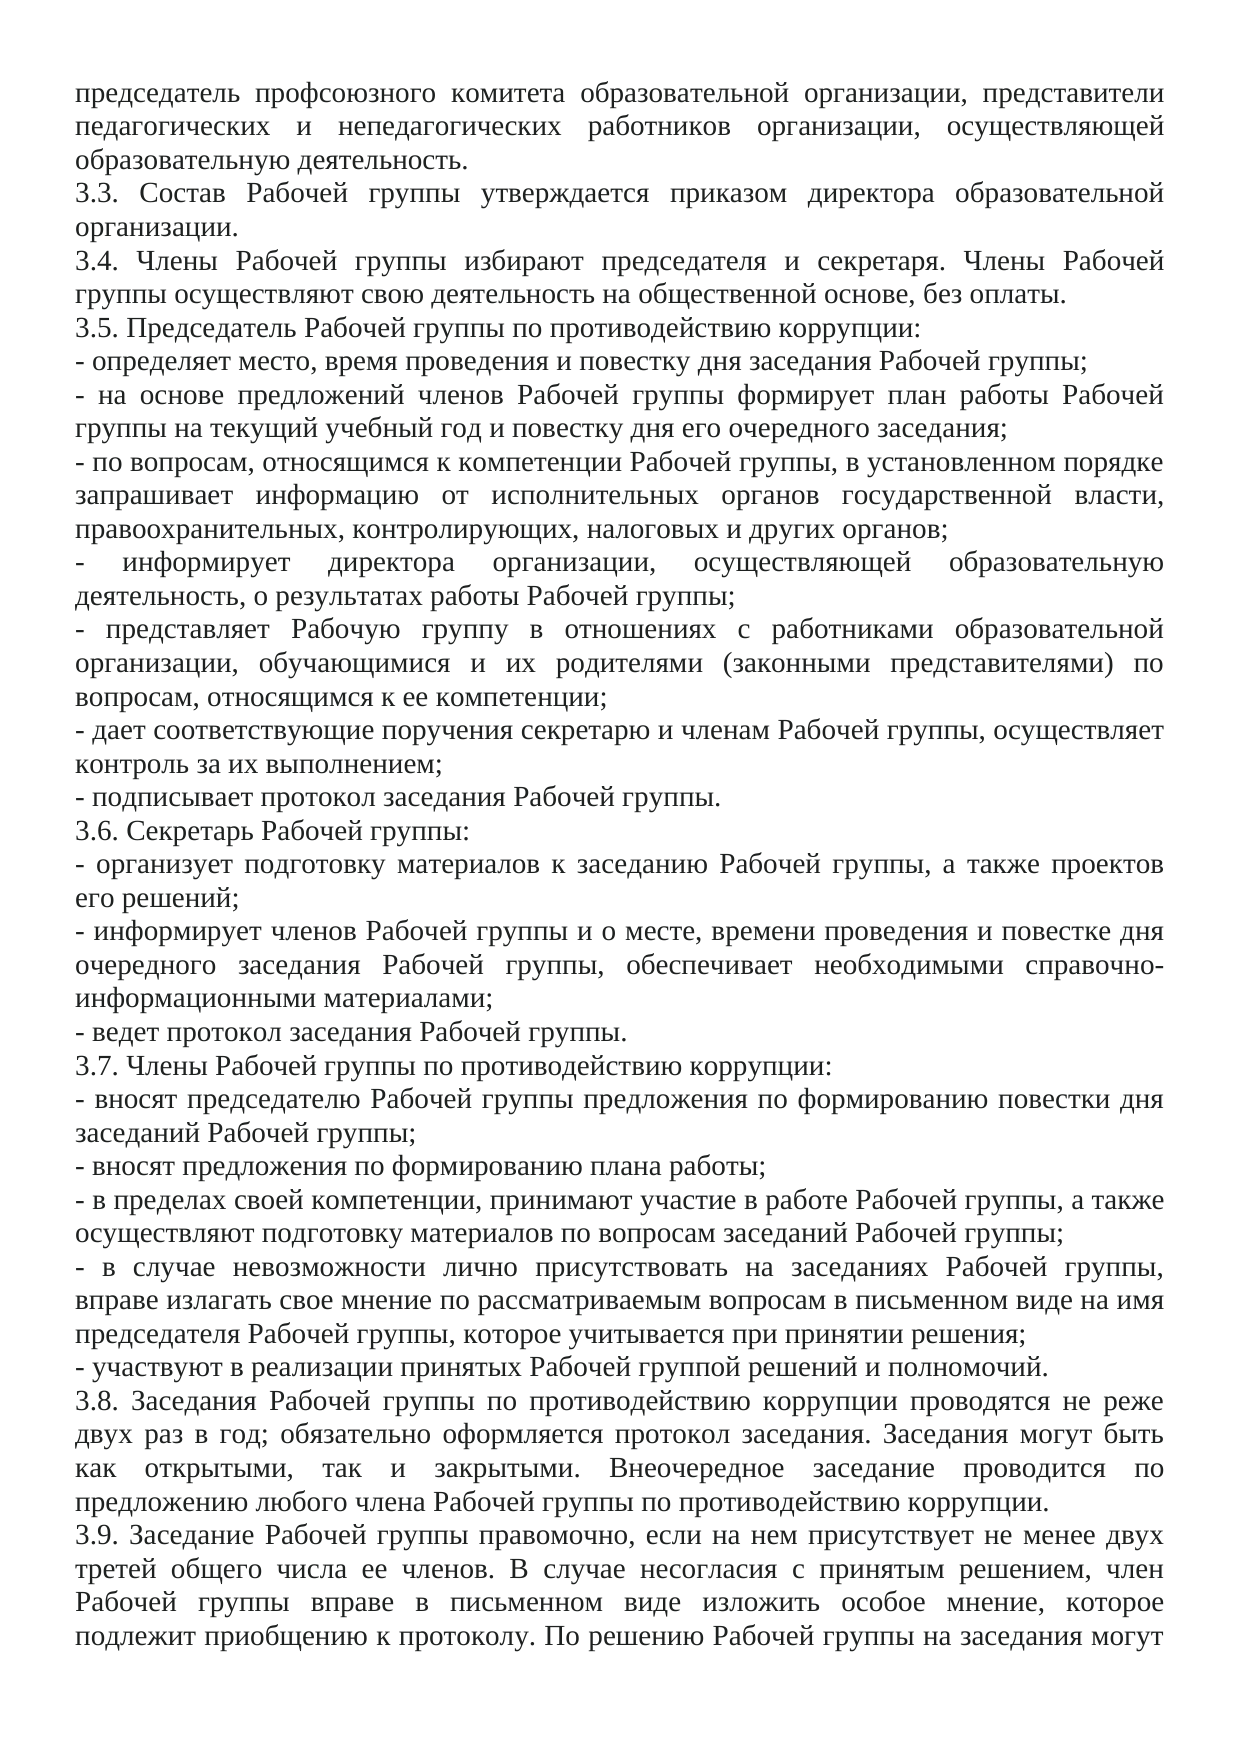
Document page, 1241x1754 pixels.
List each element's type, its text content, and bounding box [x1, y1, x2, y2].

text - ведет протокол заседания Рабочей группы. [75, 1014, 1165, 1048]
text 3.4. Члены Рабочей группы избирают председателя и секретаря. Члены Рабочей группы осуществляют свою деятельность на общественной основе, без оплаты. [75, 243, 1165, 310]
text - информирует членов Рабочей группы и о месте, времени проведения и повестке дня очередного заседания Рабочей группы, обеспечивает необходимыми справочно-информационными материалами; [75, 913, 1165, 1014]
text - вносят предложения по формированию плана работы; [75, 1148, 1165, 1182]
text - участвуют в реализации принятых Рабочей группой решений и полномочий. [75, 1349, 1165, 1383]
text 3.5. Председатель Рабочей группы по противодействию коррупции: [75, 310, 1165, 343]
text - представляет Рабочую группу в отношениях с работниками образовательной организации, обучающимися и их родителями (законными представителями) по вопросам, относящимся к ее компетенции; [75, 612, 1165, 712]
text 3.6. Секретарь Рабочей группы: [75, 813, 1165, 846]
text - организует подготовку материалов к заседанию Рабочей группы, а также проектов его решений; [75, 846, 1165, 913]
text - вносят председателю Рабочей группы предложения по формированию повестки дня заседаний Рабочей группы; [75, 1081, 1165, 1148]
text 3.3. Состав Рабочей группы утверждается приказом директора образовательной организации. [75, 176, 1165, 243]
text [75, 75, 1165, 176]
text - в пределах своей компетенции, принимают участие в работе Рабочей группы, а также осуществляют подготовку материалов по вопросам заседаний Рабочей группы; [75, 1182, 1165, 1249]
text - в случае невозможности лично присутствовать на заседаниях Рабочей группы, вправе излагать свое мнение по рассматриваемым вопросам в письменном виде на имя председателя Рабочей группы, которое учитывается при принятии решения; [75, 1249, 1165, 1349]
text - подписывает протокол заседания Рабочей группы. [75, 779, 1165, 813]
text - дает соответствующие поручения секретарю и членам Рабочей группы, осуществляет контроль за их выполнением; [75, 712, 1165, 779]
text - определяет место, время проведения и повестку дня заседания Рабочей группы; [75, 343, 1165, 377]
text - на основе предложений членов Рабочей группы формирует план работы Рабочей группы на текущий учебный год и повестку дня его очередного заседания; [75, 377, 1165, 444]
text 3.8. Заседания Рабочей группы по противодействию коррупции проводятся не реже двух раз в год; обязательно оформляется протокол заседания. Заседания могут быть как открытыми, так и закрытыми. Внеочередное заседание проводится по предложению любого члена Рабочей группы по противодействию коррупции. [75, 1383, 1165, 1517]
text - по вопросам, относящимся к компетенции Рабочей группы, в установленном порядке запрашивает информацию от исполнительных органов государственной власти, правоохранительных, контролирующих, налоговых и других органов; [75, 444, 1165, 544]
text 3.7. Члены Рабочей группы по противодействию коррупции: [75, 1048, 1165, 1081]
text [75, 1517, 1165, 1651]
text - информирует директора организации, осуществляющей образовательную деятельность, о результатах работы Рабочей группы; [75, 544, 1165, 612]
